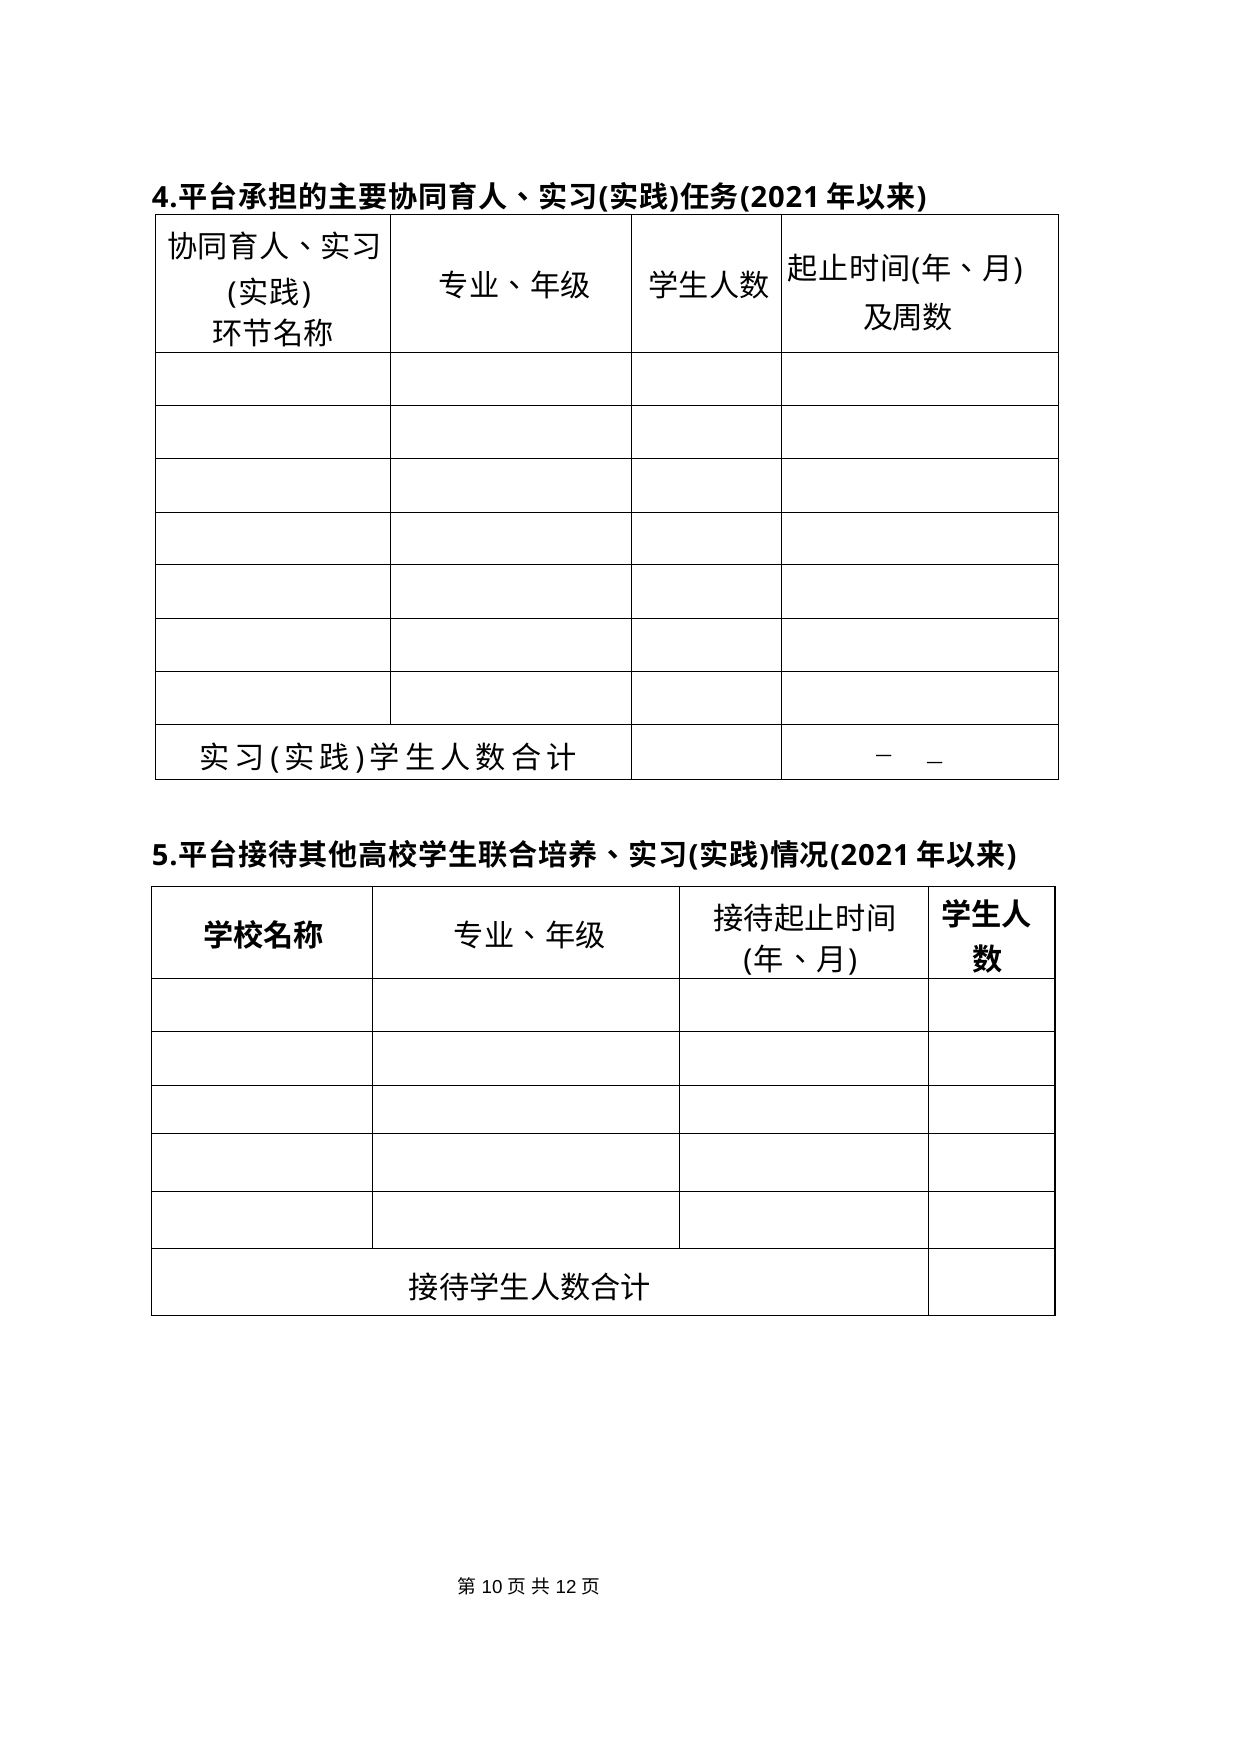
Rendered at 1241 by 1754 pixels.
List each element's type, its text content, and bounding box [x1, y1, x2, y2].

table_cell [632, 406, 781, 458]
table_cell [632, 672, 781, 724]
table_cell [782, 459, 1058, 512]
table_cell [929, 1134, 1054, 1191]
table_cell [680, 1032, 928, 1085]
table_cell [632, 459, 781, 512]
table_cell [929, 1032, 1054, 1085]
table_cell [632, 725, 781, 779]
table_cell [782, 619, 1058, 671]
table_cell [782, 353, 1058, 405]
table_cell [680, 1192, 928, 1248]
table_cell [156, 672, 390, 724]
table_cell 实习(实践)学生人数合计 [156, 725, 631, 779]
table_cell [391, 565, 631, 618]
text 5.平台接待其他高校学生联合培养、实习(实践)情况(2021年以来) [152, 836, 1063, 872]
table_cell [156, 459, 390, 512]
table_cell [156, 406, 390, 458]
table_cell [680, 1086, 928, 1133]
table_header 专业、年级 [391, 215, 631, 352]
table_cell [152, 1134, 372, 1191]
table_cell [373, 1032, 679, 1085]
table_header 协同育人、实习 (实践) 环节名称 [156, 215, 390, 352]
table_cell [782, 513, 1058, 564]
table_cell [632, 513, 781, 564]
table_header 学生人数 [632, 215, 781, 352]
table_header 起止时间(年、月) 及周数 [782, 215, 1058, 352]
table_cell [391, 459, 631, 512]
table_cell [152, 1192, 372, 1248]
table_cell [391, 513, 631, 564]
table_cell [929, 979, 1054, 1031]
table_cell [929, 1086, 1054, 1133]
table_cell [929, 1192, 1054, 1248]
table_header 接待起止时间 (年、月) [680, 887, 928, 978]
table_cell [156, 513, 390, 564]
table_cell [632, 353, 781, 405]
table_cell [152, 1086, 372, 1133]
table_cell [391, 619, 631, 671]
table_header 学校名称 [152, 887, 372, 978]
table_cell [373, 1086, 679, 1133]
table_header 学生人 数 [929, 887, 1054, 978]
table_cell [680, 1134, 928, 1191]
table_cell [156, 565, 390, 618]
table_cell [782, 406, 1058, 458]
table_cell [391, 353, 631, 405]
table_cell [156, 353, 390, 405]
table_header 专业、年级 [373, 887, 679, 978]
table_cell [373, 1192, 679, 1248]
table_cell 接待学生人数合计 [152, 1249, 928, 1315]
table_cell [152, 1032, 372, 1085]
table_cell [391, 672, 631, 724]
table_cell [782, 565, 1058, 618]
text 4.平台承担的主要协同育人、实习(实践)任务(2021年以来) [152, 178, 1063, 214]
table_cell [391, 406, 631, 458]
table_cell [152, 979, 372, 1031]
table_cell [632, 565, 781, 618]
table_cell [373, 1134, 679, 1191]
table_cell [373, 979, 679, 1031]
table_cell [680, 979, 928, 1031]
table_cell [632, 619, 781, 671]
table_cell [929, 1249, 1054, 1315]
table_cell [156, 619, 390, 671]
table_cell [782, 672, 1058, 724]
table_cell 一 — [782, 725, 1058, 779]
